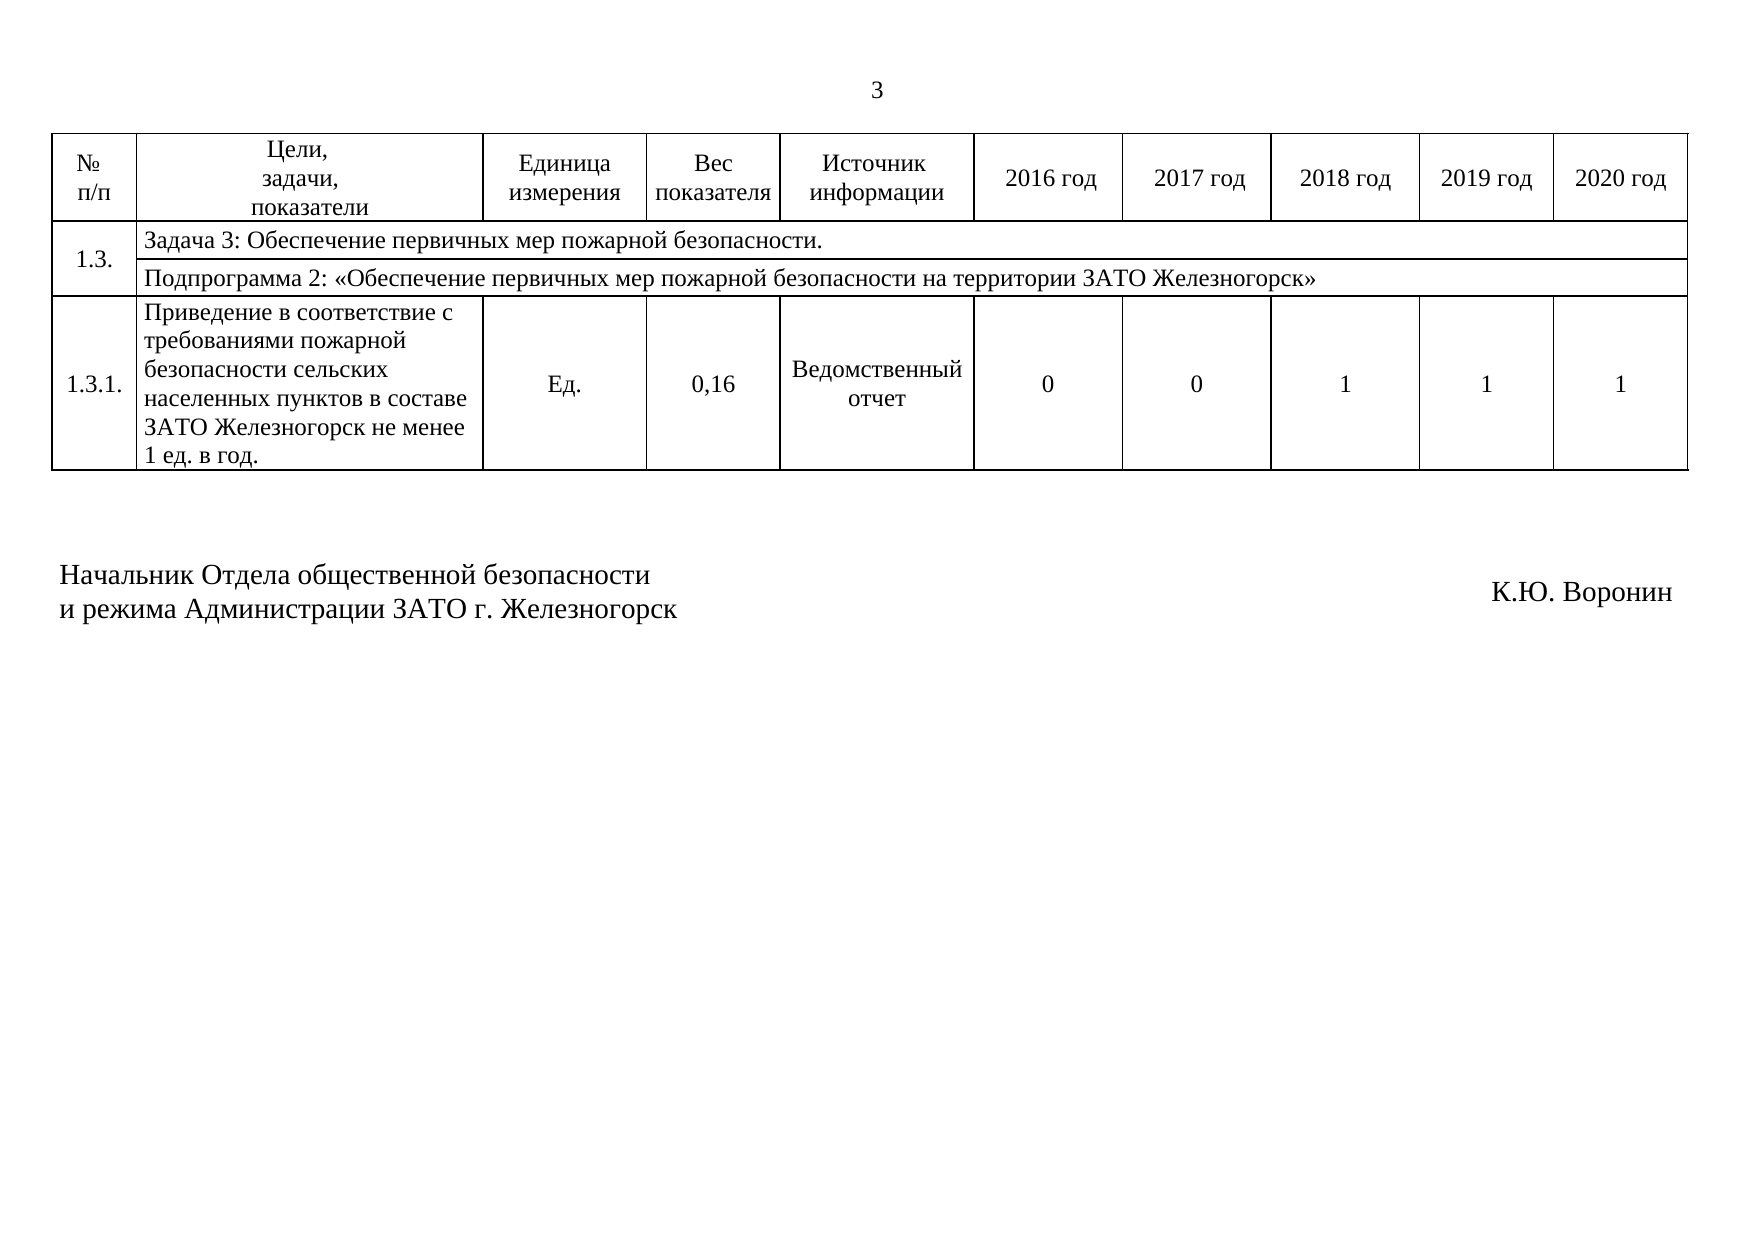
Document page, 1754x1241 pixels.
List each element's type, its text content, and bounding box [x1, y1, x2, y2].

table_header 2020 год [1554, 134, 1687, 220]
table_cell 0,16 [647, 297, 779, 469]
table_cell 1.3.1. [53, 297, 136, 469]
table_cell Задача 3: Обеспечение первичных мер пожарной безопасности. [137, 222, 1687, 258]
table_header 2018 год [1272, 134, 1419, 220]
table_cell 0 [975, 297, 1122, 469]
table_header 2017 год [1123, 134, 1270, 220]
table_cell 1.3. [53, 222, 136, 295]
table_cell 1 [1272, 297, 1419, 469]
table_cell Ед. [484, 297, 646, 469]
table_header Единица измерения [484, 134, 646, 220]
table_header № п/п [53, 134, 136, 220]
table_cell 0 [1123, 297, 1270, 469]
table_cell 1 [1420, 297, 1553, 469]
table_cell Приведение в соответствие с требованиями пожарной безопасности сельских населенных пунктов в составе ЗАТО Железногорск не менее 1 ед. в год. [137, 297, 482, 469]
table_header Источник информации [781, 134, 973, 220]
table_cell Ведомственный отчет [781, 297, 973, 469]
table_header Вес показателя [647, 134, 779, 220]
table_cell Подпрограмма 2: «Обеспечение первичных мер пожарной безопасности на территории ЗАТО Железногорск» [137, 260, 1687, 295]
table_header Начальник Отдела общественной безопасности и режима Администрации ЗАТО г. Железногорск [48, 557, 866, 624]
table_cell 1 [1554, 297, 1687, 469]
table_header 2019 год [1420, 134, 1553, 220]
table_header К.Ю. Воронин [866, 557, 1684, 624]
table_header Цели, задачи, показатели [137, 134, 482, 220]
table_header 2016 год [975, 134, 1122, 220]
